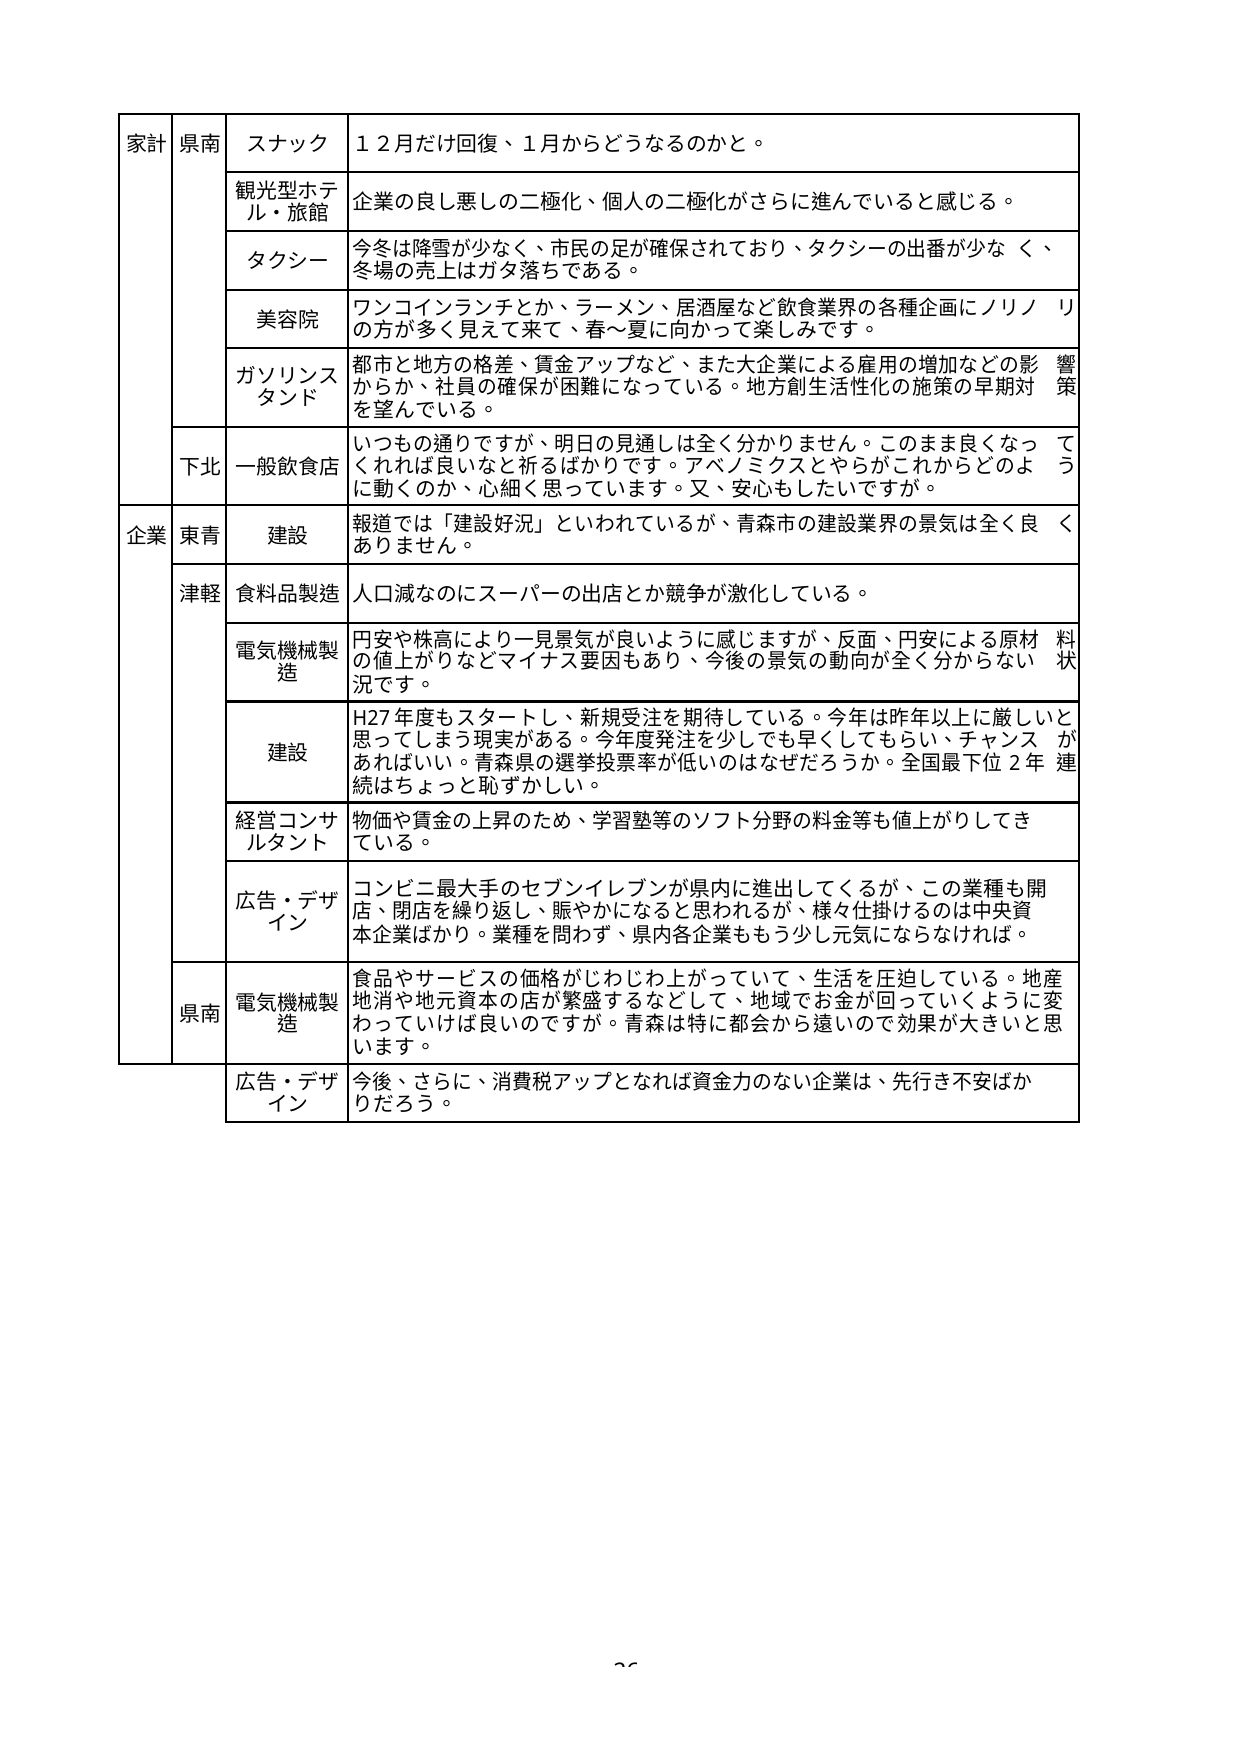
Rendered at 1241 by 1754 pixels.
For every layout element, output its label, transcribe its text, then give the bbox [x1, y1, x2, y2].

table_cell 建設 [227, 703, 347, 801]
table_cell 今後、さらに、消費税アップとなれば資金力のない企業は、先行き不安ばか りだろう。 [349, 1065, 1078, 1121]
table_cell 電気機械製造 [227, 963, 347, 1062]
table_cell タクシー [227, 232, 347, 288]
table_cell 企業の良し悪しの二極化、個人の二極化がさらに進んでいると感じる。 [349, 173, 1078, 230]
table_cell 県南 [173, 963, 225, 1062]
table_cell H27年度もスタートし、新規受注を期待している。今年は昨年以上に厳しいと 思ってしまう現実がある。今年度発注を少しでも早くしてもらい、チャンス があればいい。青森県の選挙投票率が低いのはなぜだろうか。全国最下位2年 連続はちょっと恥ずかしい。 [349, 703, 1078, 801]
table_cell 観光型ホテル・旅館 [227, 173, 347, 230]
table_cell 企業 [120, 506, 171, 1062]
table_cell スナック [227, 115, 347, 171]
table_cell 美容院 [227, 291, 347, 347]
table_cell 下北 [173, 428, 225, 504]
table_cell 都市と地方の格差、賃金アップなど、また大企業による雇用の増加などの影 響からか、社員の確保が困難になっている。地方創生活性化の施策の早期対 策を望んでいる。 [349, 349, 1078, 426]
table_cell 経営コンサルタント [227, 804, 347, 860]
table_cell 東青 [173, 506, 225, 563]
table_cell 円安や株高により一見景気が良いように感じますが、反面、円安による原材 料の値上がりなどマイナス要因もあり、今後の景気の動向が全く分からない 状況です。 [349, 624, 1078, 700]
table_cell 津軽 [173, 565, 225, 961]
table_cell ガソリンスタンド [227, 349, 347, 426]
table_cell 今冬は降雪が少なく、市民の足が確保されており、タクシーの出番が少な く、冬場の売上はガタ落ちである。 [349, 232, 1078, 288]
table_cell いつもの通りですが、明日の見通しは全く分かりません。このまま良くなっ てくれれば良いなと祈るばかりです。アベノミクスとやらがこれからどのよ うに動くのか、心細く思っています。又、安心もしたいですが。 [349, 428, 1078, 504]
table_cell 物価や賃金の上昇のため、学習塾等のソフト分野の料金等も値上がりしてき ている。 [349, 804, 1078, 860]
table_cell 家計 [120, 115, 171, 504]
table_cell ワンコインランチとか、ラーメン、居酒屋など飲食業界の各種企画にノリノ リの方が多く見えて来て、春～夏に向かって楽しみです。 [349, 291, 1078, 347]
table_cell 建設 [227, 506, 347, 563]
table_cell 食品やサービスの価格がじわじわ上がっていて、生活を圧迫している。地産 地消や地元資本の店が繁盛するなどして、地域でお金が回っていくように変 わっていけば良いのですが。青森は特に都会から遠いので効果が大きいと思 います。 [349, 963, 1078, 1062]
table_cell 一般飲食店 [227, 428, 347, 504]
table_cell １２月だけ回復、１月からどうなるのかと。 [349, 115, 1078, 171]
table_cell 人口減なのにスーパーの出店とか競争が激化している。 [349, 565, 1078, 622]
table_cell 広告・デザイン [227, 862, 347, 961]
table_cell 電気機械製造 [227, 624, 347, 700]
table_cell 食料品製造 [227, 565, 347, 622]
table_cell 報道では「建設好況」といわれているが、青森市の建設業界の景気は全く良 くありません。 [349, 506, 1078, 563]
table_cell コンビニ最大手のセブンイレブンが県内に進出してくるが、この業種も開店、閉店を繰り返し、賑やかになると思われるが、様々仕掛けるのは中央資 本企業ばかり。業種を問わず、県内各企業ももう少し元気にならなければ。 [349, 862, 1078, 961]
table_cell 県南 [173, 115, 225, 426]
table_cell 広告・デザイン [227, 1065, 347, 1121]
